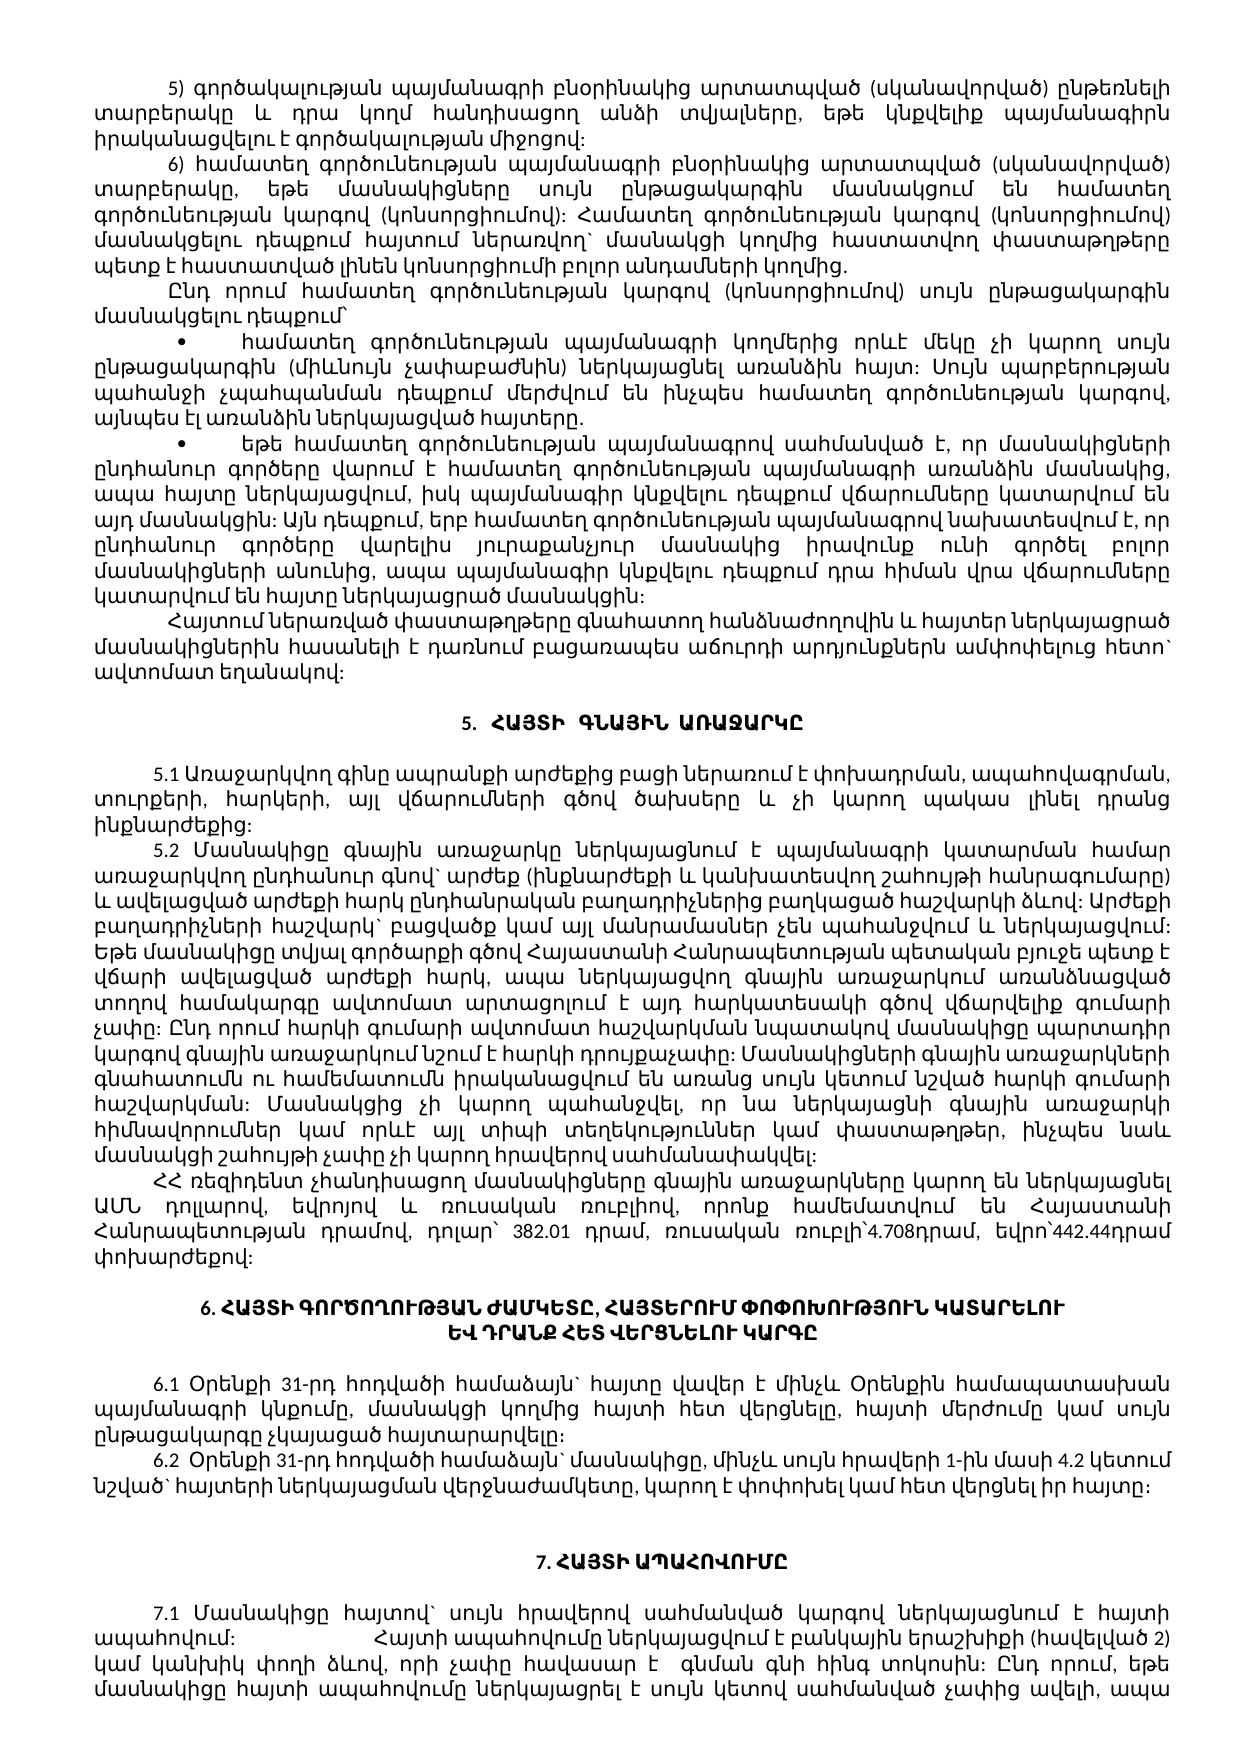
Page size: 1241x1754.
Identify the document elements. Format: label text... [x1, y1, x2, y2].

text Ընդ որում համատեղ գործունեության կարգով (կոնսորցիումով) սույն ընթացակարգին մասնակցելու դեպքում՝ [94, 278, 1171, 329]
list համատեղ գործունեության պայմանագրի կողմերից որևէ մեկը չի կարող սույն ընթացակարգին (միևնույն չափաբաժնին) ներկայացնել առանձին հայտ: Սույն պարբերության պահանջի չպահպանման դեպքում մերժվում են ինչպես համատեղ գործունեության կարգով, այնպես էլ առանձին ներկայացված հայտերը. [94, 329, 1171, 431]
text Հայտում ներառված փաստաթղթերը գնահատող հանձնաժողովին և հայտեր ներկայացրած մասնակիցներին հասանելի է դառնում բացառապես աճուրդի արդյունքներն ամփոփելուց հետո` ավտոմատ եղանակով: [94, 609, 1171, 685]
text 6) համատեղ գործունեության պայմանագրի բնօրինակից արտատպված (սկանավորված) տարբերակը, եթե մասնակիցները սույն ընթացակարգին մասնակցում են համատեղ գործունեության կարգով (կոնսորցիումով): Համատեղ գործունեության կարգով (կոնսորցիումով) մասնակցելու դեպքում հայտում ներառվող` մասնակցի կողմից հաստատվող փաստաթղթերը պետք է հաստատված լինեն կոնսորցիումի բոլոր անդամների կողմից. [94, 151, 1171, 278]
text 6.2 Օրենքի 31-րդ հոդվածի համաձայն` մասնակիցը, մինչև սույն հրավերի 1-ին մասի 4.2 կետում նշված` հայտերի ներկայացման վերջնաժամկետը, կարող է փոփոխել կամ հետ վերցնել իր հայտը։ [94, 1447, 1171, 1498]
text 5.1 Առաջարկվող գինը ապրանքի արժեքից բացի ներառում է փոխադրման, ապահովագրման, տուրքերի, հարկերի, այլ վճարումների գծով ծախսերը և չի կարող պակաս լինել դրանց ինքնարժեքից: [94, 761, 1171, 837]
text 5.2 Մասնակիցը գնային առաջարկը ներկայացնում է պայմանագրի կատարման համար առաջարկվող ընդհանուր գնով` արժեք (ինքնարժեքի և կանխատեսվող շահույթի հանրագումարը) և ավելացված արժեքի հարկ ընդհանրական բաղադրիչներից բաղկացած հաշվարկի ձևով: Արժեքի բաղադրիչների հաշվարկ` բացվածք կամ այլ մանրամասներ չեն պահանջվում և ներկայացվում: Եթե մասնակիցը տվյալ գործարքի գծով Հայաստանի Հանրապետության պետական բյուջե պետք է վճարի ավելացված արժեքի հարկ, ապա ներկայացվող գնային առաջարկում առանձնացված տողով համակարգը ավտոմատ արտացոլում է այդ հարկատեսակի գծով վճարվելիք գումարի չափը: Ընդ որում հարկի գումարի ավտոմատ հաշվարկման նպատակով մասնակիցը պարտադիր կարգով գնային առաջարկում նշում է հարկի դրույքաչափը: Մասնակիցների գնային առաջարկների գնահատումն ու համեմատումն իրականացվում են առանց սույն կետում նշված հարկի գումարի հաշվարկման: Մասնակցից չի կարող պահանջվել, որ նա ներկայացնի գնային առաջարկի հիմնավորումներ կամ որևէ այլ տիպի տեղեկություններ կամ փաստաթղթեր, ինչպես նաև մասնակցի շահույթի չափը չի կարող հրավերով սահմանափակվել: [94, 837, 1171, 1168]
text 7. ՀԱՅՏԻ ԱՊԱՀՈՎՈՒՄԸ [94, 1549, 1171, 1574]
text ՀՀ ռեզիդենտ չհանդիսացող մասնակիցները գնային առաջարկները կարող են ներկայացնել ԱՄՆ դոլլարով, եվրոյով և ռուսական ռուբլիով, որոնք համեմատվում են Հայաստանի Հանրապետության դրամով, դոլար՝ 382.01 դրամ, ռուսական ռուբլի՝4.708դրամ, եվրո՝442.44դրամ փոխարժեքով: [94, 1168, 1171, 1269]
text ԵՎ ԴՐԱՆՔ ՀԵՏ ՎԵՐՑՆԵԼՈՒ ԿԱՐԳԸ [94, 1320, 1171, 1346]
list եթե համատեղ գործունեության պայմանագրով սահմանված է, որ մասնակիցների ընդհանուր գործերը վարում է համատեղ գործունեության պայմանագրի առանձին մասնակից, ապա հայտը ներկայացվում, իսկ պայմանագիր կնքվելու դեպքում վճարումները կատարվում են այդ մասնակցին: Այն դեպքում, երբ համատեղ գործունեության պայմանագրով նախատեսվում է, որ ընդհանուր գործերը վարելիս յուրաքանչյուր մասնակից իրավունք ունի գործել բոլոր մասնակիցների անունից, ապա պայմանագիր կնքվելու դեպքում դրա հիման վրա վճարումները կատարվում են հայտը ներկայացրած մասնակցին: [94, 431, 1171, 609]
text 6.1 Օրենքի 31-րդ հոդվածի համաձայն` հայտը վավեր է մինչև Օրենքին համապատասխան պայմանագրի կնքումը, մասնակցի կողմից հայտի հետ վերցնելը, հայտի մերժումը կամ սույն ընթացակարգը չկայացած հայտարարվելը։ [94, 1371, 1171, 1447]
text 6. ՀԱՅՏԻ ԳՈՐԾՈՂՈՒԹՅԱՆ ԺԱՄԿԵՏԸ, ՀԱՅՏԵՐՈՒՄ ՓՈՓՈԽՈՒԹՅՈՒՆ ԿԱՏԱՐԵԼՈՒ [94, 1295, 1171, 1320]
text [94, 1600, 1171, 1702]
text 5. ՀԱՅՏԻ ԳՆԱՅԻՆ ԱՌԱՋԱՐԿԸ [94, 710, 1171, 736]
text 5) գործակալության պայմանագրի բնօրինակից արտատպված (սկանավորված) ընթեռնելի տարբերակը և դրա կողմ հանդիսացող անձի տվյալները, եթե կնքվելիք պայմանագիրն իրականացվելու է գործակալության միջոցով: [94, 75, 1171, 151]
